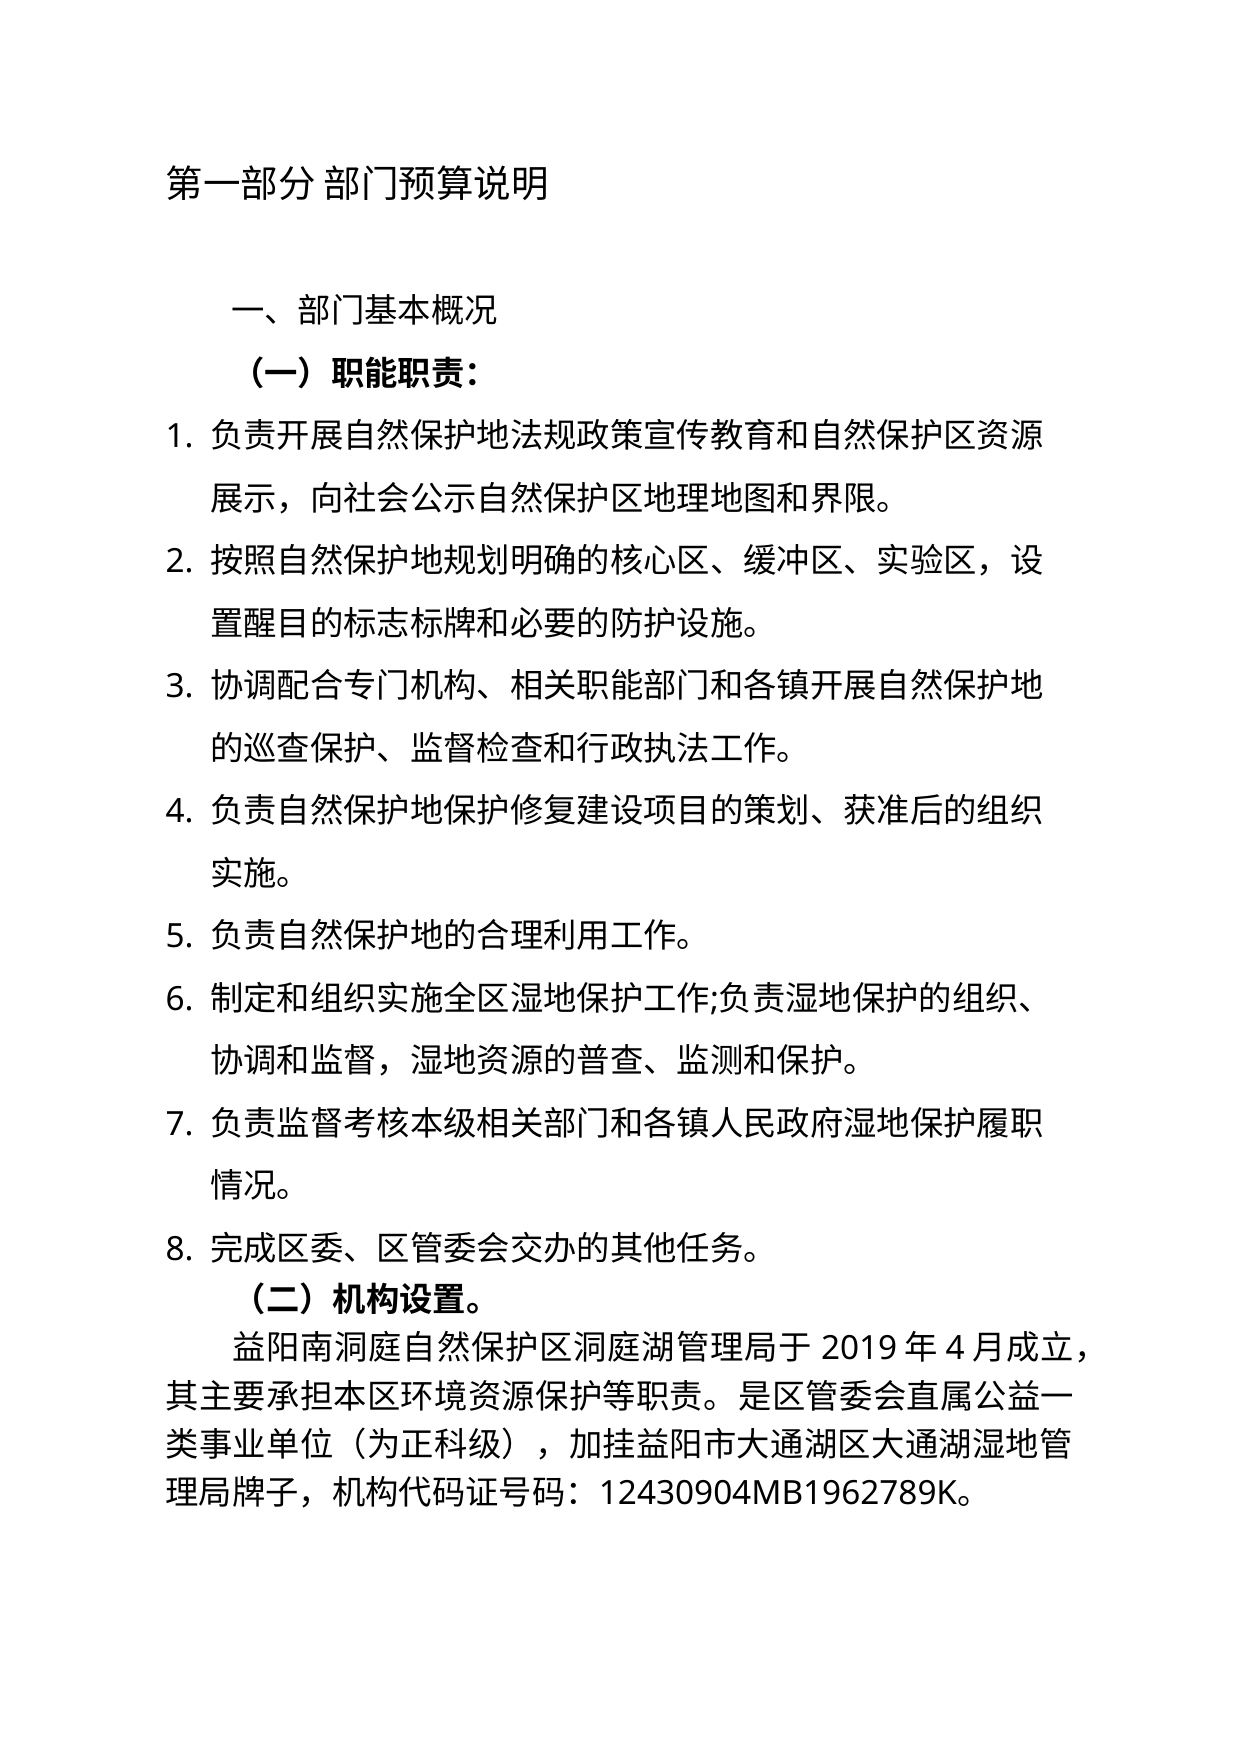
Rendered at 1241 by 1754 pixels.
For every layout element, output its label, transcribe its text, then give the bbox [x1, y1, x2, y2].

list 负责开展自然保护地法规政策宣传教育和自然保护区资源展示，向社会公示自然保护区地理地图和界限。 [165, 398, 1075, 523]
list 协调配合专门机构、相关职能部门和各镇开展自然保护地的巡查保护、监督检查和行政执法工作。 [165, 648, 1075, 773]
list 负责自然保护地保护修复建设项目的策划、获准后的组织实施。 [165, 773, 1075, 898]
list 负责自然保护地的合理利用工作。 [165, 898, 1075, 960]
list 益阳南洞庭自然保护区洞庭湖管理局于2019年4月成立，其主要承担本区环境资源保护等职责。是区管委会直属公益一类事业单位（为正科级），加挂益阳市大通湖区大通湖湿地管理局牌子，机构代码证号码：12430904MB1962789K。 [165, 1321, 1075, 1514]
list 机构设置。 [165, 1273, 1075, 1321]
text 第一部分 部门预算说明 [165, 148, 1075, 210]
text （一）职能职责： [165, 335, 1075, 398]
list 按照自然保护地规划明确的核心区、缓冲区、实验区，设置醒目的标志标牌和必要的防护设施。 [165, 523, 1075, 648]
list 制定和组织实施全区湿地保护工作;负责湿地保护的组织、协调和监督，湿地资源的普查、监测和保护。 [165, 960, 1075, 1085]
list 完成区委、区管委会交办的其他任务。 [165, 1210, 1075, 1273]
text 一、部门基本概况 [165, 273, 1075, 335]
list 负责监督考核本级相关部门和各镇人民政府湿地保护履职情况。 [165, 1085, 1075, 1210]
